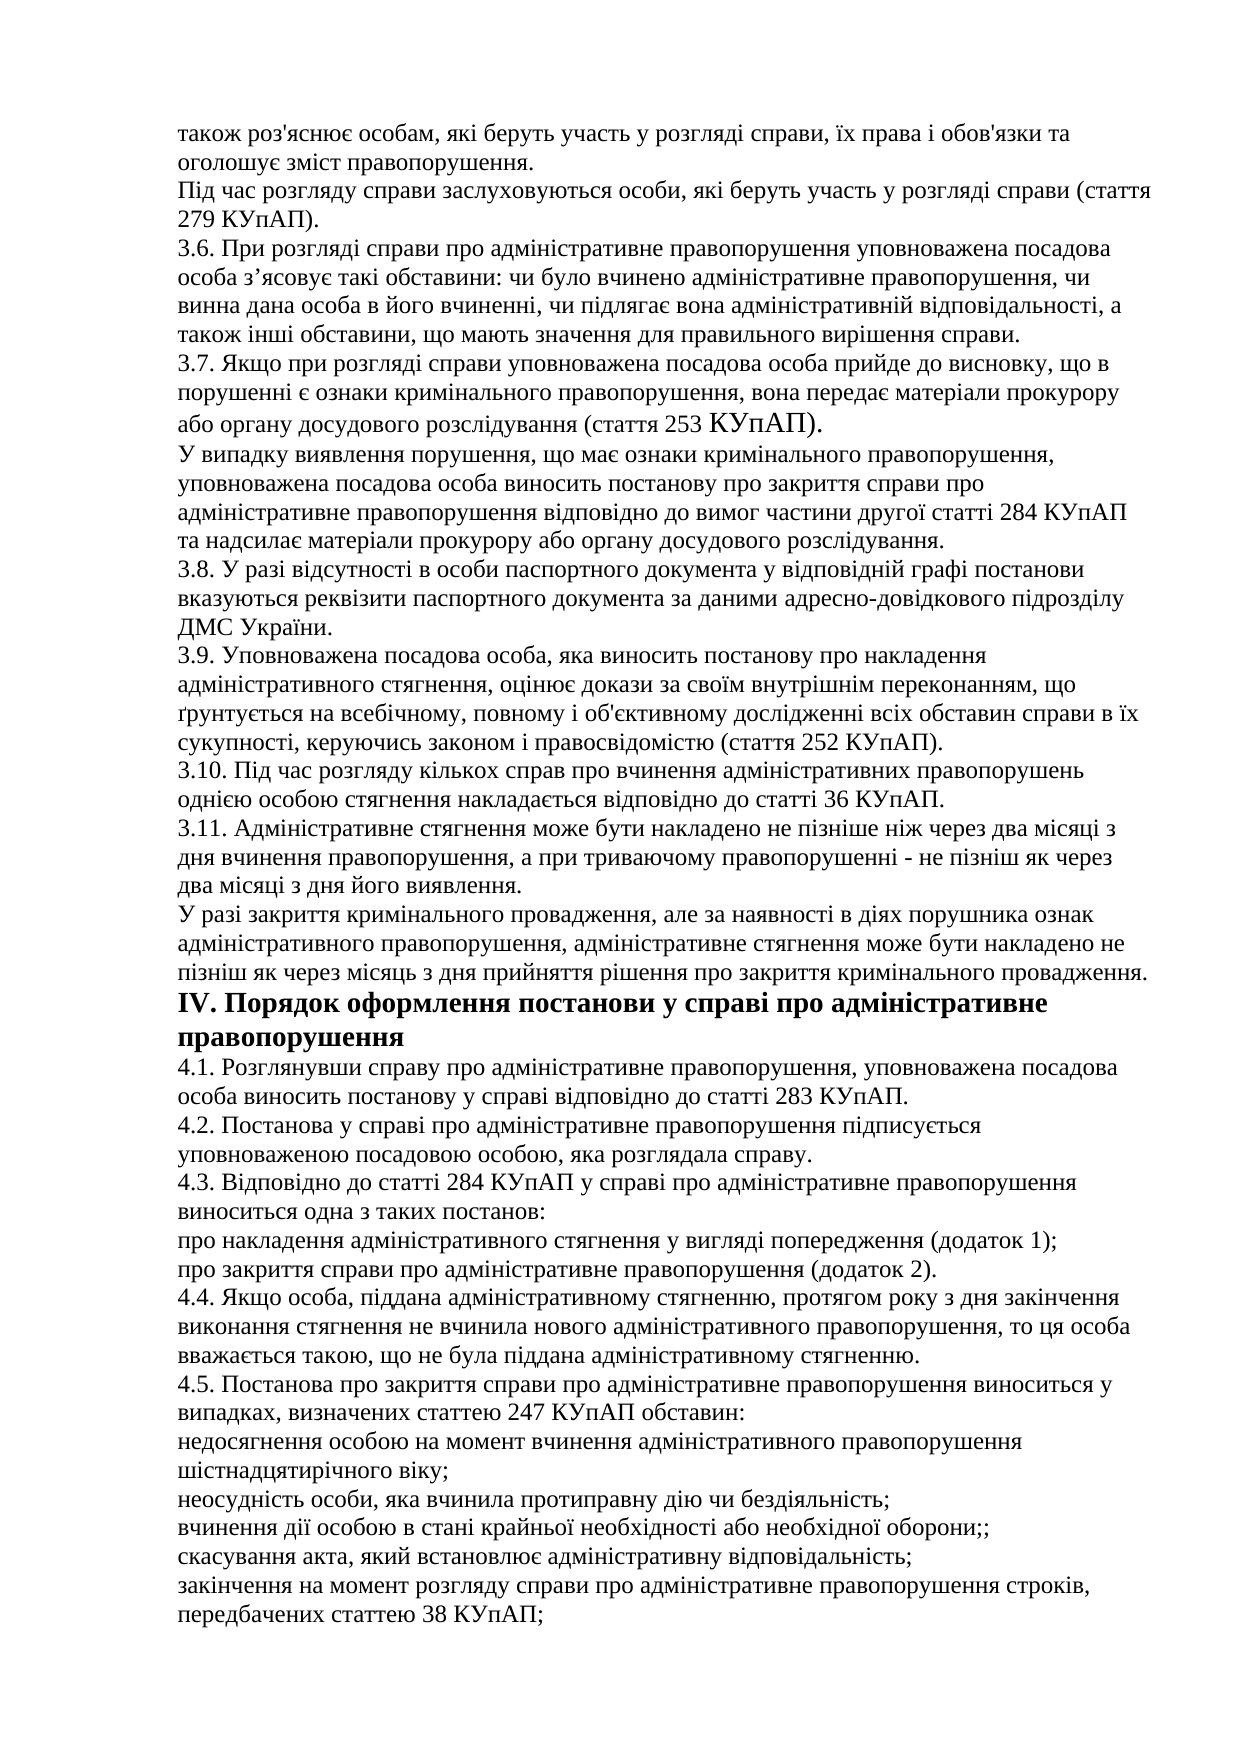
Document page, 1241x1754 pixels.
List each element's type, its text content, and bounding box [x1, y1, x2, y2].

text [177, 118, 1152, 176]
text випадках, визначених статтею 247 КУпАП обставин: [177, 1397, 1152, 1426]
text У випадку виявлення порушення, що має ознаки кримінального правопорушення, [177, 439, 1152, 468]
text вважається такою, що не була піддана адміністративному стягненню. [177, 1340, 1152, 1369]
text 4.3. Відповідно до статті 284 КУпАП у справі про адміністративне правопорушення [177, 1167, 1152, 1196]
text про накладення адміністративного стягнення у вигляді попередження (додаток 1); [177, 1225, 1152, 1254]
text IV. Порядок оформлення постанови у справі про адміністративне [177, 985, 1152, 1019]
text правопорушення [177, 1019, 1152, 1052]
text пізніш як через місяць з дня прийняття рішення про закриття кримінального провадження. [177, 957, 1152, 985]
text 4.1. Розглянувши справу про адміністративне правопорушення, уповноважена посадова [177, 1052, 1152, 1081]
text виноситься одна з таких постанов: [177, 1196, 1152, 1225]
text про закриття справи про адміністративне правопорушення (додаток 2). [177, 1254, 1152, 1282]
text порушенні є ознаки кримінального правопорушення, вона передає матеріали прокурору або органу досудового розслідування (стаття 253 КУпАП). [177, 377, 1152, 439]
text 4.2. Постанова у справі про адміністративне правопорушення підписується [177, 1110, 1152, 1139]
text шістнадцятирічного віку; [177, 1455, 1152, 1484]
text 3.10. Під час розгляду кількох справ про вчинення адміністративних правопорушень [177, 755, 1152, 784]
text 3.6. При розгляді справи про адміністративне правопорушення уповноважена посадова [177, 233, 1152, 262]
text У разі закриття кримінального провадження, але за наявності в діях порушника ознак [177, 899, 1152, 928]
text закінчення на момент розгляду справи про адміністративне правопорушення строків, [177, 1570, 1152, 1599]
text 3.8. У разі відсутності в особи паспортного документа у відповідній графі постанови вказуються реквізити паспортного документа за даними адресно-довідкового підрозділу ДМС України. [177, 554, 1152, 640]
text адміністративного стягнення, оцінює докази за своїм внутрішнім переконанням, що [177, 669, 1152, 698]
text уповноважена посадова особа виносить постанову про закриття справи про адміністративне правопорушення відповідно до вимог частини другої статті 284 КУпАП та надсилає матеріали прокурору або органу досудового розслідування. [177, 468, 1152, 554]
text Під час розгляду справи заслуховуються особи, які беруть участь у розгляді справи (стаття 279 КУпАП). [177, 176, 1152, 233]
text виконання стягнення не вчинила нового адміністративного правопорушення, то ця особа [177, 1311, 1152, 1340]
text ґрунтується на всебічному, повному і об'єктивному дослідженні всіх обставин справи в їх [177, 698, 1152, 727]
text уповноваженою посадовою особою, яка розглядала справу. [177, 1139, 1152, 1167]
text 3.9. Уповноважена посадова особа, яка виносить постанову про накладення [177, 640, 1152, 669]
text недосягнення особою на момент вчинення адміністративного правопорушення [177, 1426, 1152, 1455]
text передбачених статтею 38 КУпАП; [177, 1599, 1152, 1627]
text однією особою стягнення накладається відповідно до статті 36 КУпАП. [177, 784, 1152, 813]
text вчинення дії особою в стані крайньої необхідності або необхідної оборони;; [177, 1512, 1152, 1541]
text неосудність особи, яка вчинила протиправну дію чи бездіяльність; [177, 1484, 1152, 1512]
text скасування акта, який встановлює адміністративну відповідальність; [177, 1541, 1152, 1570]
text особа виносить постанову у справі відповідно до статті 283 КУпАП. [177, 1081, 1152, 1110]
text 4.4. Якщо особа, піддана адміністративному стягненню, протягом року з дня закінчення [177, 1282, 1152, 1311]
text сукупності, керуючись законом і правосвідомістю (стаття 252 КУпАП). [177, 727, 1152, 755]
text адміністративного правопорушення, адміністративне стягнення може бути накладено не [177, 928, 1152, 957]
text 3.11. Адміністративне стягнення може бути накладено не пізніше ніж через два місяці з [177, 813, 1152, 842]
text 3.7. Якщо при розгляді справи уповноважена посадова особа прийде до висновку, що в [177, 348, 1152, 377]
text 4.5. Постанова про закриття справи про адміністративне правопорушення виноситься у [177, 1369, 1152, 1397]
text особа з’ясовує такі обставини: чи було вчинено адміністративне правопорушення, чи винна дана особа в його вчиненні, чи підлягає вона адміністративній відповідальності, а також інші обставини, що мають значення для правильного вирішення справи. [177, 262, 1152, 348]
text дня вчинення правопорушення, а при триваючому правопорушенні - не пізніш як через два місяці з дня його виявлення. [177, 842, 1152, 899]
